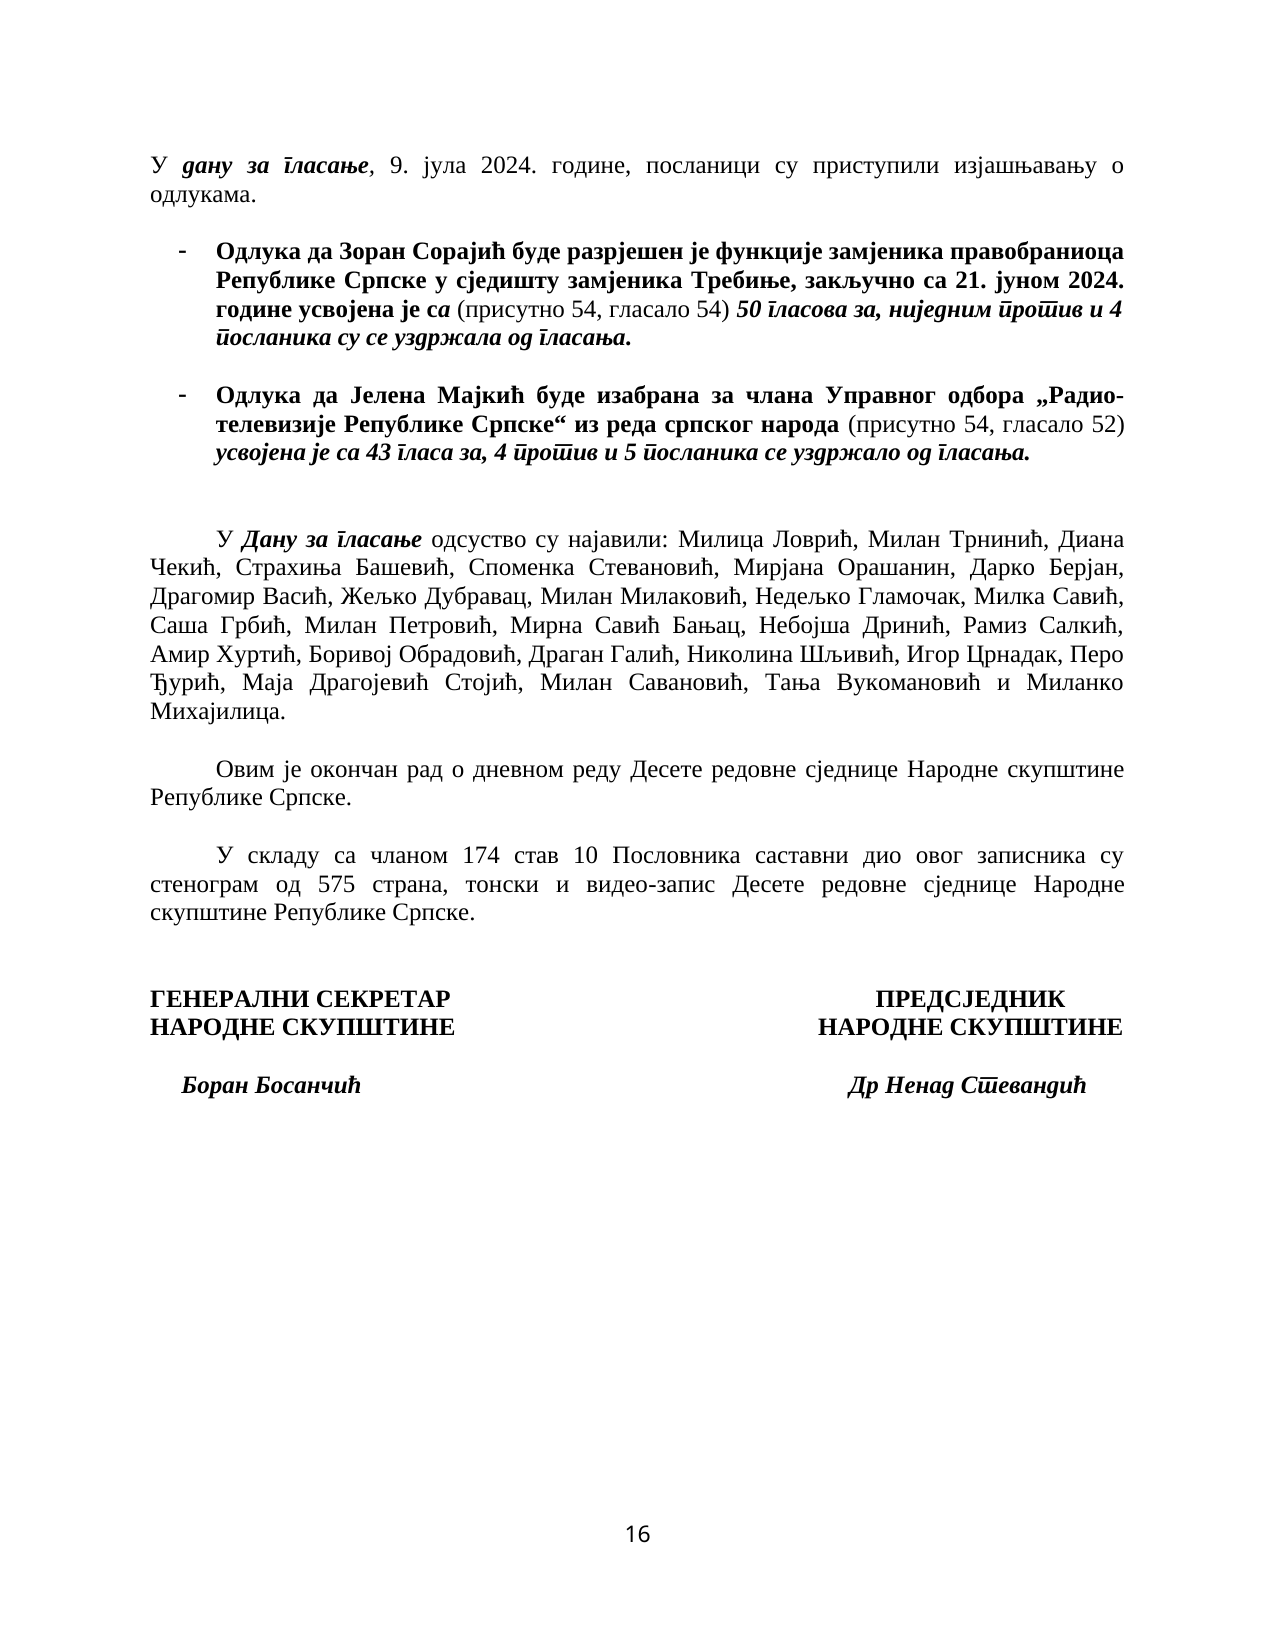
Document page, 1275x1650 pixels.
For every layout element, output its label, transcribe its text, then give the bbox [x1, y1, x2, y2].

list Одлука да Зоран Сорајић буде разрјешен је функције замјеника правобраниоца Републике Српске у сједишту замјеника Требиње, закључно са 21. јуном 2024. године усвојена је са (присутно 54, гласало 54) 50 гласова за, ниједним против и 4 посланика су се уздржала од гласања. [178, 236, 1125, 351]
list Одлука да Јелена Мајкић буде изабрана за члана Управног одбора „Радио-телевизије Републике Српске“ из реда српског народа (присутно 54, гласало 52) усвојена је са 43 гласа за, 4 против и 5 посланика се уздржало од гласања. [178, 380, 1125, 466]
text У дану за гласање, 9. јула 2024. године, посланици су приступили изјашњавању о одлукама. [150, 150, 1125, 207]
text У Дану за гласање одсуство су најавили: Милица Ловрић, Милан Трнинић, Диана Чекић, Страхиња Башевић, Споменка Стевановић, Мирјана Орашанин, Дарко Берјан, Драгомир Васић, Жељко Дубравац, Милан Милаковић, Недељко Гламочак, Милка Савић, Саша Грбић, Милан Петровић, Мирна Савић Бањац, Небојша Дринић, Рамиз Салкић, Амир Хуртић, Боривој Обрадовић, Драган Галић, Николина Шљивић, Игор Црнадак, Перо Ђурић, Маја Драгојевић Стојић, Милан Савановић, Тања Вукомановић и Миланко Михајилица. [150, 524, 1125, 725]
text У складу са чланом 174 став 10 Пословника саставни дио овог записника су стенограм од 575 страна, тонски и видео-запис Десете редовне сједнице Народне скупштине Републике Српске. [150, 840, 1125, 926]
text ГЕНЕРАЛНИ СЕКРЕТАР ПРЕДСЈЕДНИК [150, 984, 1125, 1012]
text Боран Босанчић Др Ненад Стевандић [150, 1070, 1125, 1099]
text НАРОДНЕ СКУПШТИНЕ НАРОДНЕ СКУПШТИНЕ [150, 1012, 1125, 1041]
text Овим је окончан рад о дневном реду Десете редовне сједнице Народне скупштине Републике Српске. [150, 754, 1125, 811]
